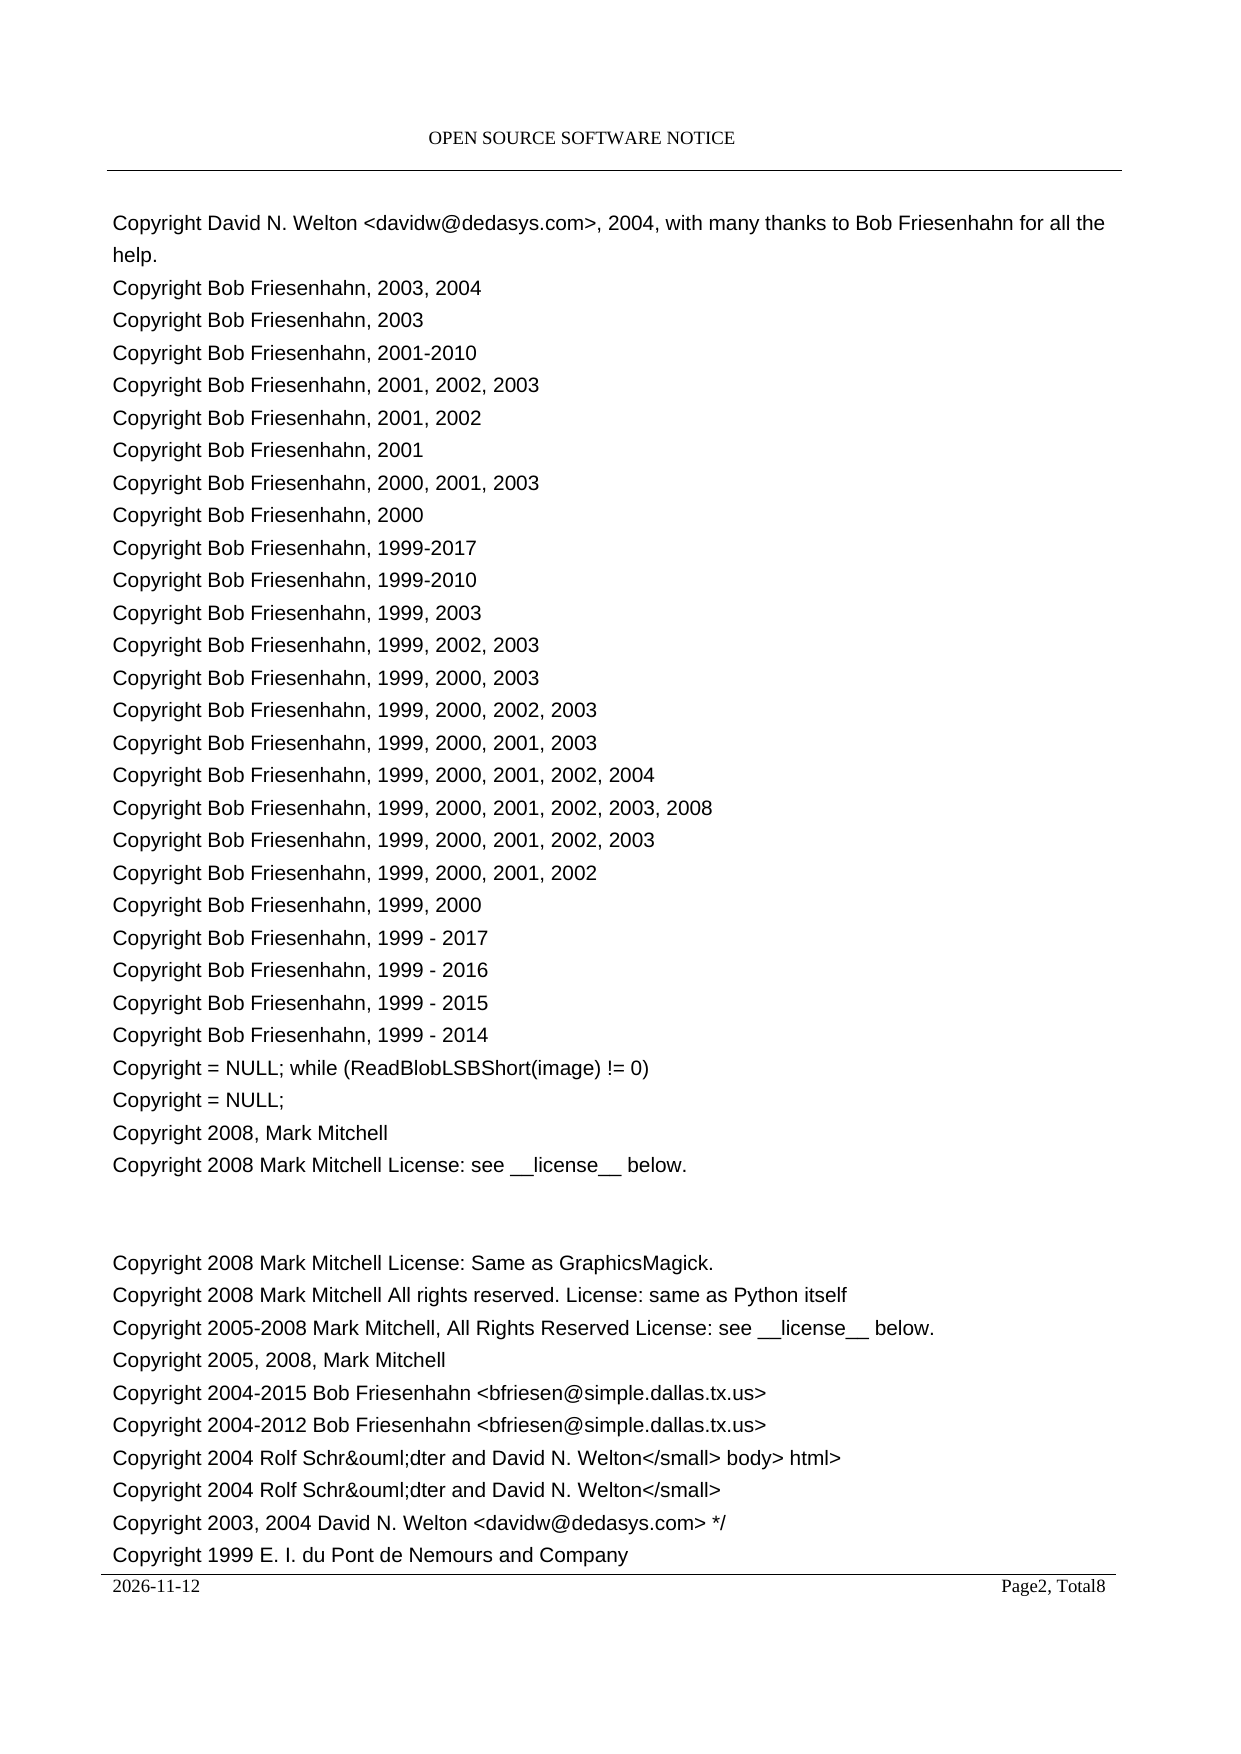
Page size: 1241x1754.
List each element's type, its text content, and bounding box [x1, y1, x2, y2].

text Copyright 2008 Mark Mitchell All rights reserved. License: same as Python itself [112, 1279, 1128, 1311]
text Copyright 2008 Mark Mitchell License: see __license__ below. [112, 1149, 1128, 1246]
text Copyright Bob Friesenhahn, 1999 - 2017 [112, 921, 1128, 954]
text Copyright Bob Friesenhahn, 1999, 2000, 2002, 2003 [112, 694, 1128, 726]
text Copyright 2004 Rolf Schr&ouml;dter and David N. Welton</small> body> html> [112, 1441, 1128, 1474]
text Copyright 2005, 2008, Mark Mitchell [112, 1344, 1128, 1376]
text Copyright Bob Friesenhahn, 2003, 2004 [112, 271, 1128, 304]
text Copyright 2004-2015 Bob Friesenhahn <bfriesen@simple.dallas.tx.us> [112, 1376, 1128, 1409]
text Copyright Bob Friesenhahn, 1999, 2000, 2001, 2003 [112, 726, 1128, 759]
text Copyright Bob Friesenhahn, 1999 - 2016 [112, 954, 1128, 986]
text Copyright Bob Friesenhahn, 1999-2017 [112, 531, 1128, 564]
text Copyright = NULL; while (ReadBlobLSBShort(image) != 0) [112, 1051, 1128, 1084]
text Copyright 2003, 2004 David N. Welton <davidw@dedasys.com> */ [112, 1506, 1128, 1539]
text Copyright Bob Friesenhahn, 2001, 2002 [112, 401, 1128, 434]
text Copyright Bob Friesenhahn, 2001 [112, 434, 1128, 466]
text Copyright Bob Friesenhahn, 2001, 2002, 2003 [112, 369, 1128, 401]
text Copyright Bob Friesenhahn, 2001-2010 [112, 336, 1128, 369]
text Copyright Bob Friesenhahn, 1999, 2000, 2001, 2002, 2004 [112, 759, 1128, 791]
text Copyright David N. Welton <davidw@dedasys.com>, 2004, with many thanks to Bob Friesenhahn for all the help. [112, 206, 1128, 271]
text Copyright 2004 Rolf Schr&ouml;dter and David N. Welton</small> [112, 1474, 1128, 1506]
text Copyright Bob Friesenhahn, 2000, 2001, 2003 [112, 466, 1128, 499]
text Copyright Bob Friesenhahn, 1999 - 2015 [112, 986, 1128, 1019]
text Copyright = NULL; [112, 1084, 1128, 1116]
text Copyright Bob Friesenhahn, 1999, 2000 [112, 889, 1128, 921]
text Copyright Bob Friesenhahn, 1999, 2000, 2001, 2002 [112, 856, 1128, 889]
text Copyright Bob Friesenhahn, 1999 - 2014 [112, 1019, 1128, 1051]
text Copyright Bob Friesenhahn, 2000 [112, 499, 1128, 531]
text Copyright Bob Friesenhahn, 1999, 2002, 2003 [112, 629, 1128, 661]
text Copyright Bob Friesenhahn, 1999, 2000, 2001, 2002, 2003 [112, 824, 1128, 856]
text Copyright 2004-2012 Bob Friesenhahn <bfriesen@simple.dallas.tx.us> [112, 1409, 1128, 1441]
text Copyright Bob Friesenhahn, 2003 [112, 304, 1128, 336]
text Copyright 2008 Mark Mitchell License: Same as GraphicsMagick. [112, 1246, 1128, 1279]
text Copyright Bob Friesenhahn, 1999, 2003 [112, 596, 1128, 629]
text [112, 1539, 1128, 1571]
text Copyright Bob Friesenhahn, 1999, 2000, 2003 [112, 661, 1128, 694]
text Copyright 2008, Mark Mitchell [112, 1116, 1128, 1149]
text Copyright 2005-2008 Mark Mitchell, All Rights Reserved License: see __license__ below. [112, 1311, 1128, 1344]
text Copyright Bob Friesenhahn, 1999-2010 [112, 564, 1128, 596]
text Copyright Bob Friesenhahn, 1999, 2000, 2001, 2002, 2003, 2008 [112, 791, 1128, 824]
